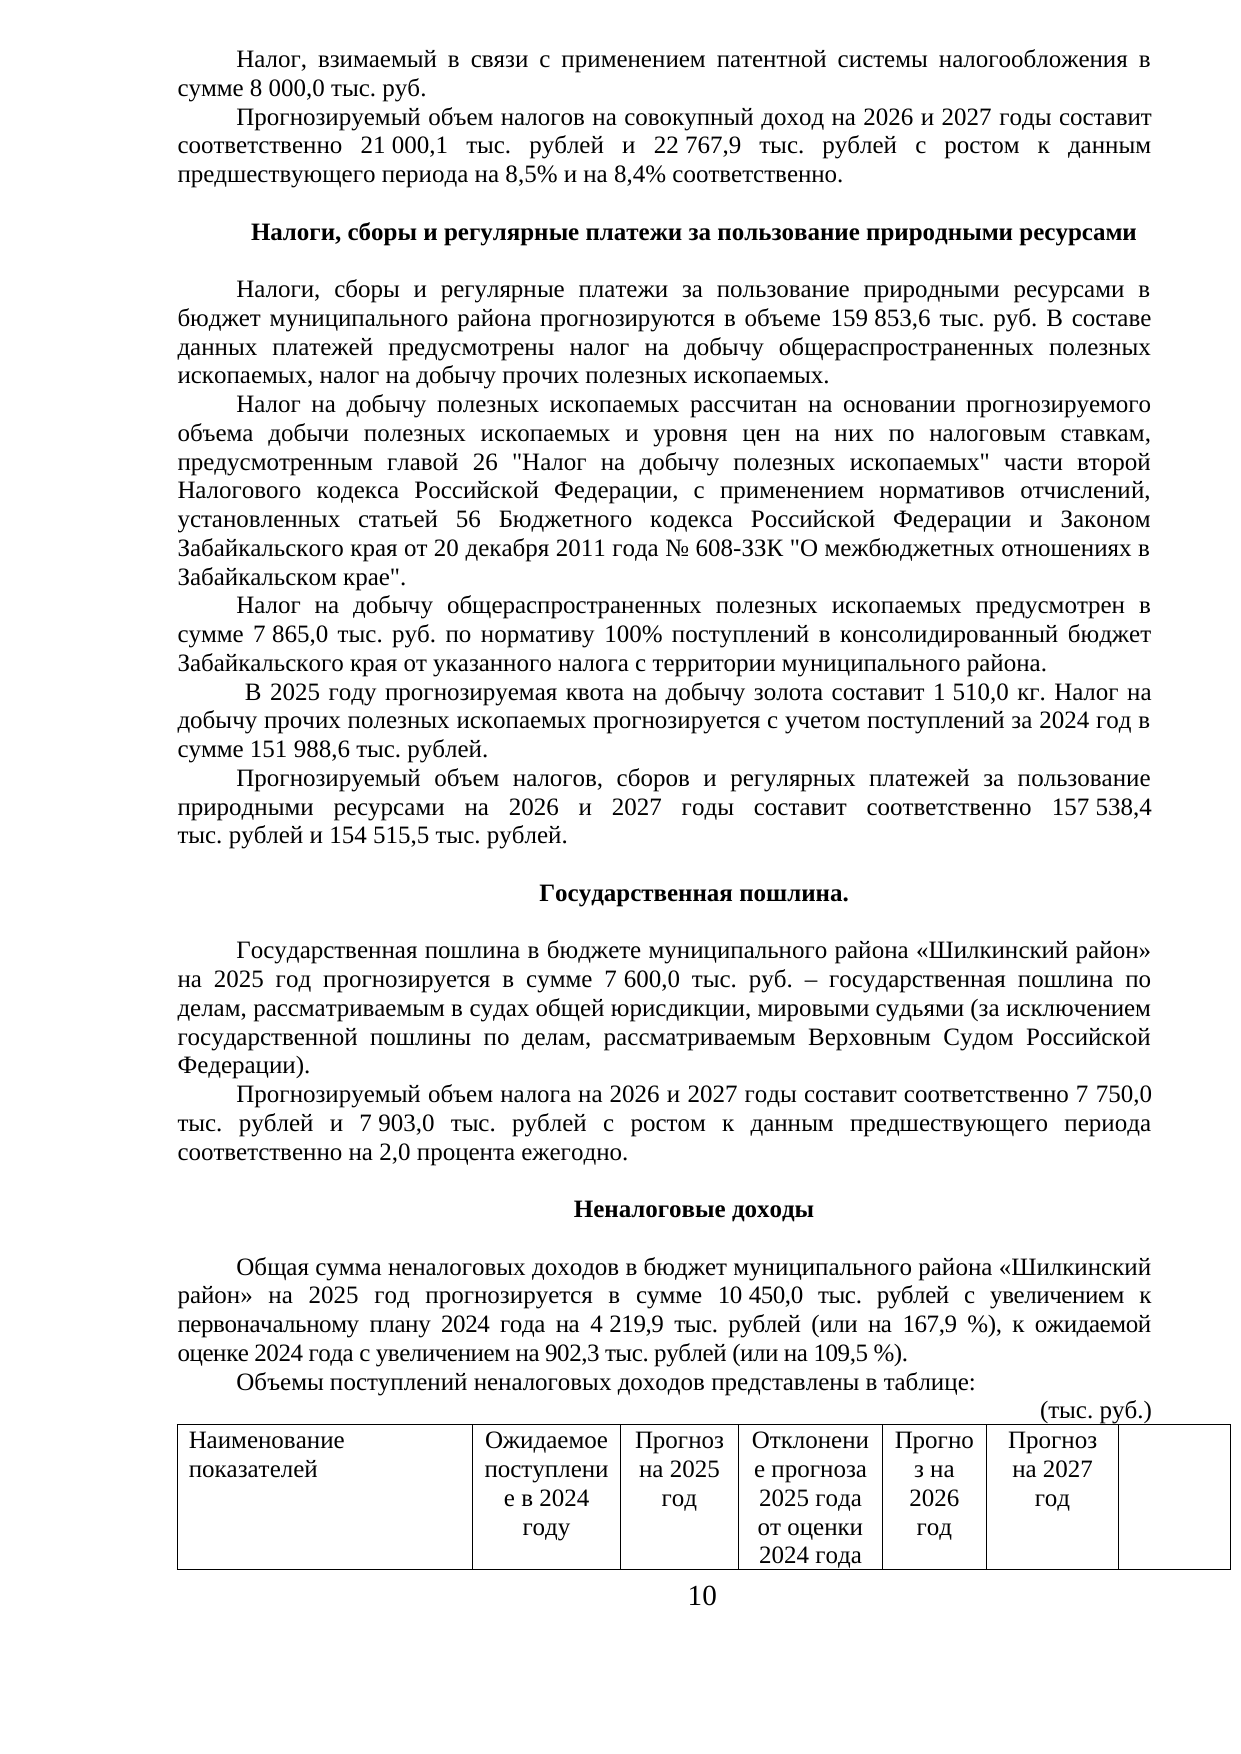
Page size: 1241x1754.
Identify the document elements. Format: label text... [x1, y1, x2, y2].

text Налоги, сборы и регулярные платежи за пользование природными ресурсами [177, 217, 1152, 246]
table_header Прогноз на 2027 год [987, 1425, 1118, 1569]
text Прогнозируемый объем налога на 2026 и 2027 годы составит соответственно 7 750,0 тыс. рублей и 7 903,0 тыс. рублей с ростом к данным предшествующего периода соответственно на 2,0 процента ежегодно. [177, 1079, 1152, 1166]
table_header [178, 1425, 472, 1569]
text (тыс. руб.) [177, 1396, 1152, 1424]
text Неналоговые доходы [177, 1194, 1152, 1223]
text Налог, взимаемый в связи с применением патентной системы налогообложения в сумме 8 000,0 тыс. руб. [177, 44, 1152, 102]
text Государственная пошлина в бюджете муниципального района «Шилкинский район» на 2025 год прогнозируется в сумме 7 600,0 тыс. руб. – государственная пошлина по делам, рассматриваемым в судах общей юрисдикции, мировыми судьями (за исключением государственной пошлины по делам, рассматриваемым Верховным Судом Российской Федерации). [177, 936, 1152, 1079]
table_header [1119, 1425, 1230, 1569]
text Государственная пошлина. [177, 878, 1152, 907]
text В 2025 году прогнозируемая квота на добычу золота составит 1 510,0 кг. Налог на добычу прочих полезных ископаемых прогнозируется с учетом поступлений за 2024 год в сумме 151 988,6 тыс. рублей. [177, 677, 1152, 763]
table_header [473, 1425, 620, 1569]
table_header Отклонение прогноза 2025 года от оценки 2024 года [739, 1425, 882, 1569]
text Налоги, сборы и регулярные платежи за пользование природными ресурсами в бюджет муниципального района прогнозируются в объеме 159 853,6 тыс. руб. В составе данных платежей предусмотрены налог на добычу общераспространенных полезных ископаемых, налог на добычу прочих полезных ископаемых. [177, 274, 1152, 389]
text Налог на добычу полезных ископаемых рассчитан на основании прогнозируемого объема добычи полезных ископаемых и уровня цен на них по налоговым ставкам, предусмотренным главой 26 "Налог на добычу полезных ископаемых" части второй Налогового кодекса Российской Федерации, с применением нормативов отчислений, установленных статьей 56 Бюджетного кодекса Российской Федерации и Законом Забайкальского края от 20 декабря 2011 года № 608-ЗЗК "О межбюджетных отношениях в Забайкальском крае". [177, 389, 1152, 591]
text Прогнозируемый объем налогов, сборов и регулярных платежей за пользование природными ресурсами на 2026 и 2027 годы составит соответственно 157 538,4 тыс. рублей и 154 515,5 тыс. рублей. [177, 763, 1152, 849]
table_header Прогноз на 2025 год [621, 1425, 738, 1569]
text Налог на добычу общераспространенных полезных ископаемых предусмотрен в сумме 7 865,0 тыс. руб. по нормативу 100% поступлений в консолидированный бюджет Забайкальского края от указанного налога с территории муниципального района. [177, 591, 1152, 677]
text Общая сумма неналоговых доходов в бюджет муниципального района «Шилкинский район» на 2025 год прогнозируется в сумме 10 450,0 тыс. рублей с увеличением к первоначальному плану 2024 года на 4 219,9 тыс. рублей (или на 167,9 %), к ожидаемой оценке 2024 года с увеличением на 902,3 тыс. рублей (или на 109,5 %). [177, 1252, 1152, 1367]
table_header Прогноз на 2026 год [883, 1425, 986, 1569]
text Объемы поступлений неналоговых доходов представлены в таблице: [177, 1367, 1152, 1396]
text Прогнозируемый объем налогов на совокупный доход на 2026 и 2027 годы составит соответственно 21 000,1 тыс. рублей и 22 767,9 тыс. рублей с ростом к данным предшествующего периода на 8,5% и на 8,4% соответственно. [177, 102, 1152, 188]
